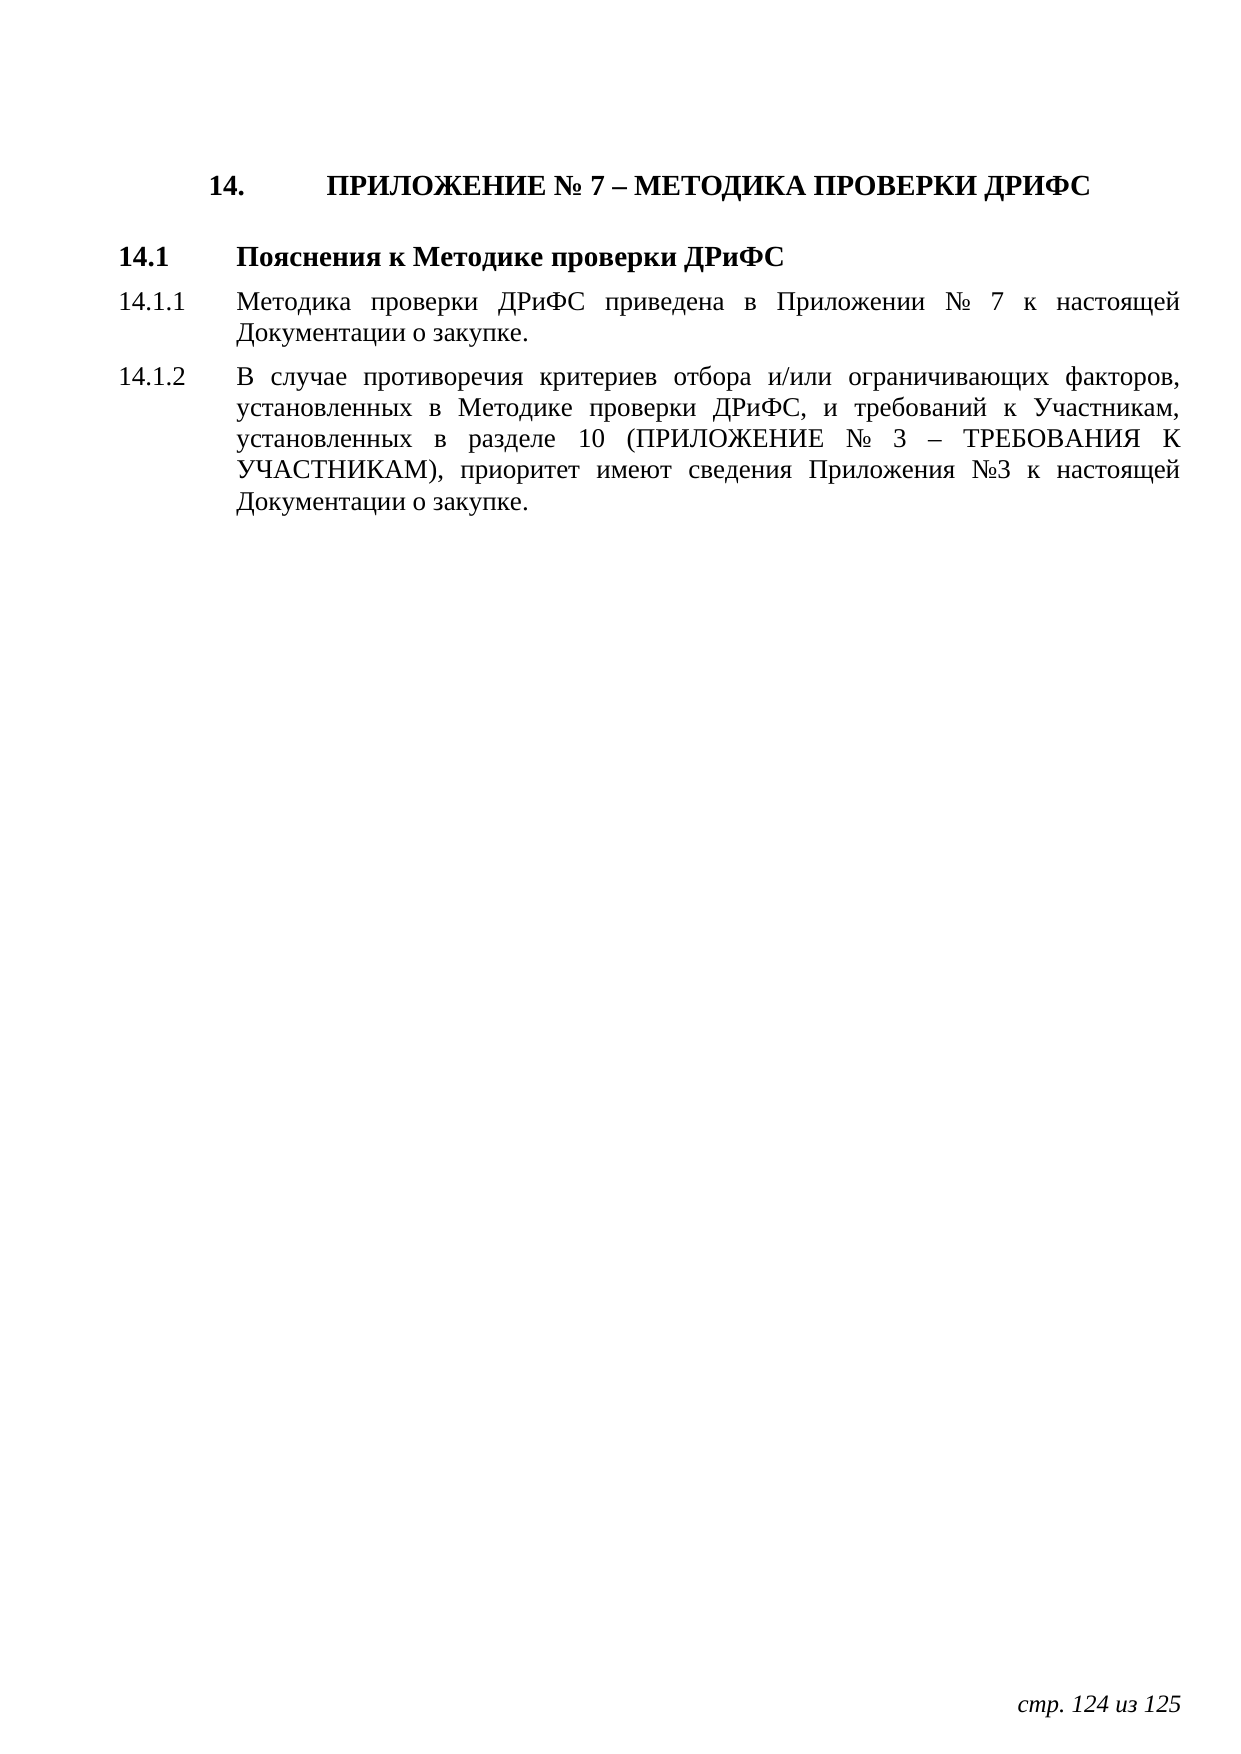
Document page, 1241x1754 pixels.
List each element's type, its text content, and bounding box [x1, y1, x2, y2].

subtitle Пояснения к Методике проверки ДРиФС [118, 239, 1181, 273]
list В случае противоречия критериев отбора и/или ограничивающих факторов, установленных в Методике проверки ДРиФС, и требований к Участникам, установленных в разделе 10 (ПРИЛОЖЕНИЕ № 3 – ТРЕБОВАНИЯ К УЧАСТНИКАМ), приоритет имеют сведения Приложения №3 к настоящей Документации о закупке. [118, 360, 1181, 516]
subtitle ПРИЛОЖЕНИЕ № 7 – МЕТОДИКА ПРОВЕРКИ ДРИФС [118, 168, 1181, 202]
list Методика проверки ДРиФС приведена в Приложении № 7 к настоящей Документации о закупке. [118, 285, 1181, 347]
